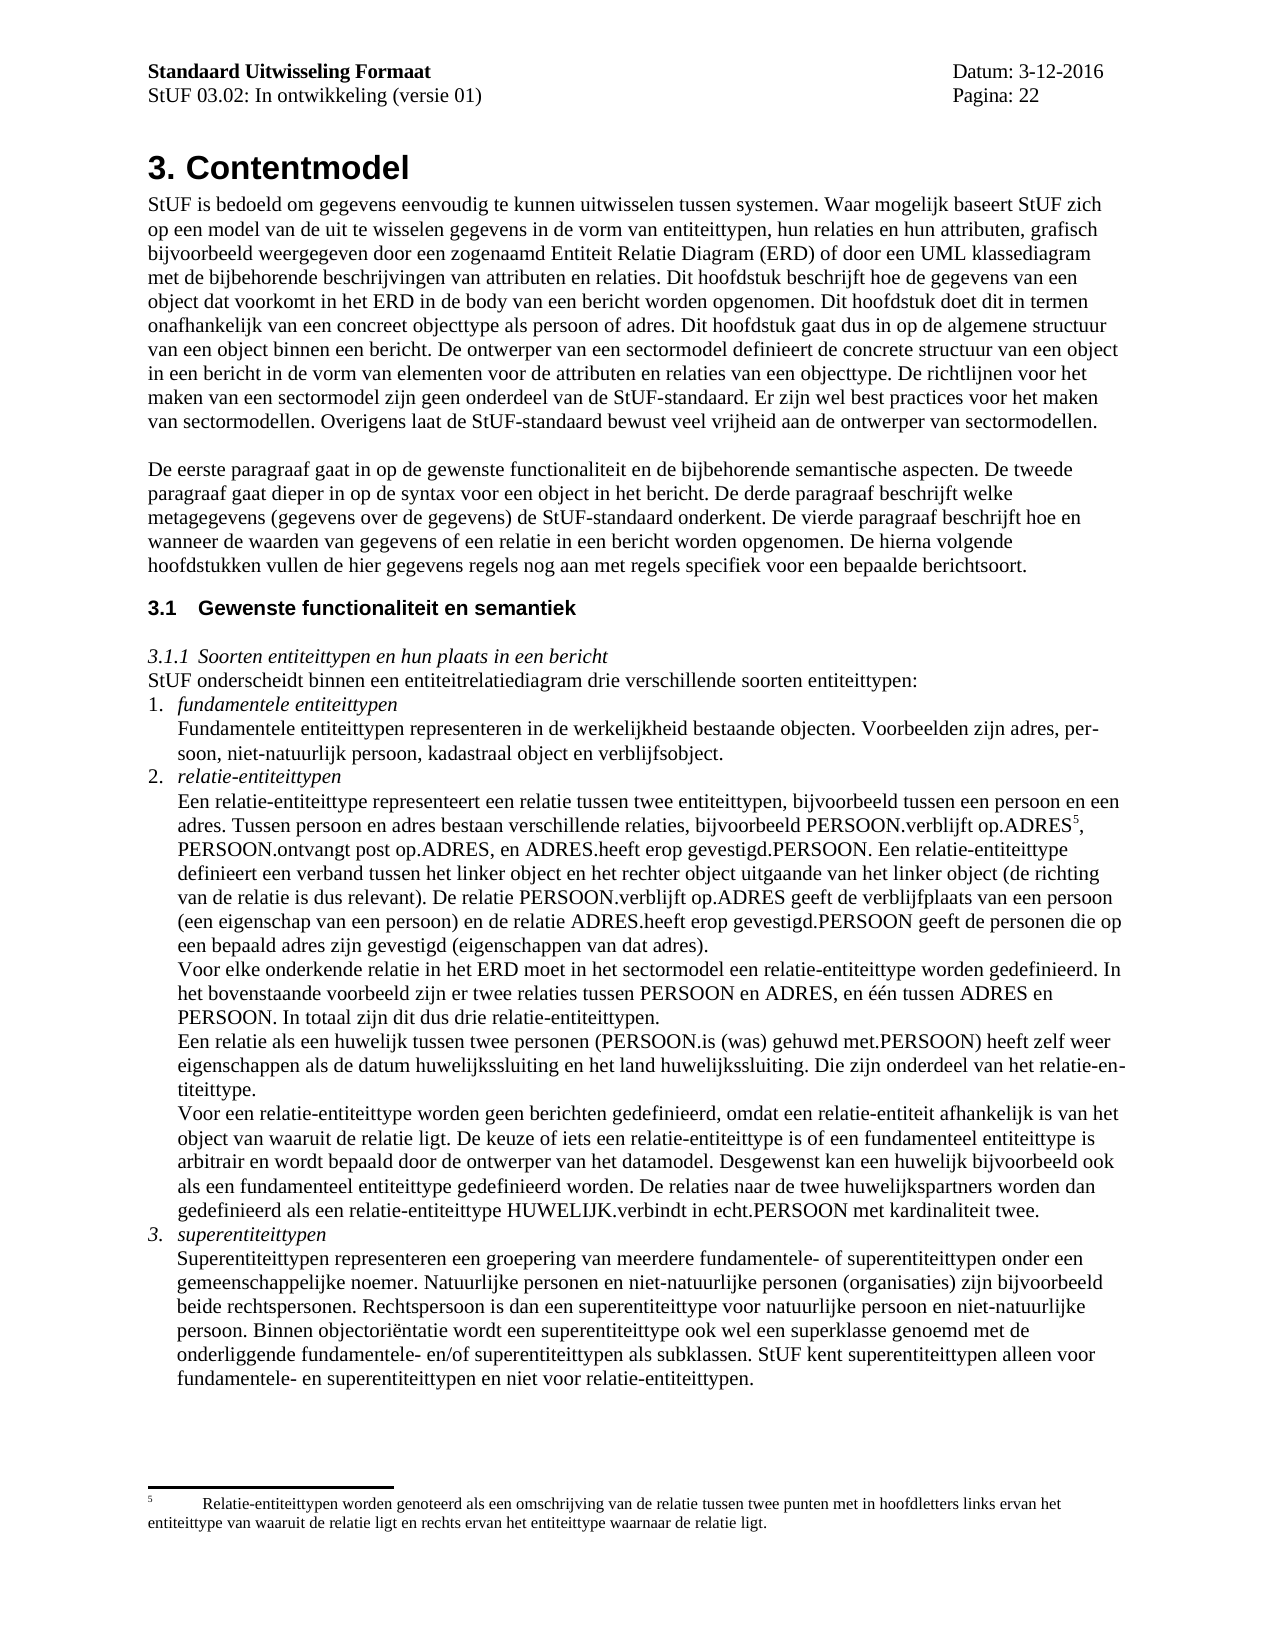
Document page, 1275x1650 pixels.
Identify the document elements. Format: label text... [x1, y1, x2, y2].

text De eerste paragraaf gaat in op de gewenste functionaliteit en de bijbehorende semantische aspecten. De tweede paragraaf gaat dieper in op de syntax voor een object in het bericht. De derde paragraaf beschrijft welke metagegevens (gegevens over de gegevens) de StUF-standaard onderkent. De vierde paragraaf beschrijft hoe en wanneer de waarden van gegevens of een relatie in een bericht worden opgenomen. De hierna volgende hoofdstukken vullen de hier gegevens regels nog aan met regels specifiek voor een bepaalde berichtsoort. [148, 457, 1127, 577]
text StUF onderscheidt binnen een entiteitrelatiediagram drie verschillende soorten entiteittypen: [148, 668, 1127, 692]
subtitle Contentmodel [148, 148, 1127, 186]
text StUF is bedoeld om gegevens eenvoudig te kunnen uitwisselen tussen systemen. Waar mogelijk baseert StUF zich op een model van de uit te wisselen gegevens in de vorm van entiteittypen, hun relaties en hun attributen, grafisch bijvoorbeeld weergegeven door een zogenaamd Entiteit Relatie Diagram (ERD) of door een UML klassediagram met de bijbehorende beschrijvingen van attributen en relaties. Dit hoofdstuk beschrijft hoe de gegevens van een object dat voorkomt in het ERD in de body van een bericht worden opgenomen. Dit hoofdstuk doet dit in termen onafhankelijk van een concreet objecttype als persoon of adres. Dit hoofdstuk gaat dus in op de algemene structuur van een object binnen een bericht. De ontwerper van een sectormodel definieert de concrete structuur van een object in een bericht in de vorm van elementen voor de attributen en relaties van een objecttype. De richtlijnen voor het maken van een sectormodel zijn geen onderdeel van de StUF-standaard. Er zijn wel best practices voor het maken van sectormodellen. Overigens laat de StUF-standaard bewust veel vrijheid aan de ontwerper van sectormodellen. [148, 192, 1127, 433]
subtitle Gewenste functionaliteit en semantiek [148, 596, 1127, 620]
list fundamentele entiteittypen Fundamentele entiteittypen representeren in de werkelijkheid bestaande objecten. Voorbeelden zijn adres, persoon, niet-natuurlijk persoon, kadastraal object en verblijfsobject. [148, 692, 1127, 764]
list relatie-entiteittypen Een relatie-entiteittype representeert een relatie tussen twee entiteittypen, bijvoorbeeld tussen een persoon en een adres. Tussen persoon en adres bestaan verschillende relaties, bijvoorbeeld PERSOON.verblijft op.ADRES, PERSOON.ontvangt post op.ADRES, en ADRES.heeft erop gevestigd.PERSOON. Een relatie-entiteittype definieert een verband tussen het linker object en het rechter object uitgaande van het linker object (de richting van de relatie is dus relevant). De relatie PERSOON.verblijft op.ADRES geeft de verblijfplaats van een persoon (een eigenschap van een persoon) en de relatie ADRES.heeft erop gevestigd.PERSOON geeft de personen die op een bepaald adres zijn gevestigd (eigenschappen van dat adres). Voor elke onderkende relatie in het ERD moet in het sectormodel een relatie-entiteittype worden gedefinieerd. In het bovenstaande voorbeeld zijn er twee relaties tussen PERSOON en ADRES, en één tussen ADRES en PERSOON. In totaal zijn dit dus drie relatie-entiteittypen. Een relatie als een huwelijk tussen twee personen (PERSOON.is (was) gehuwd met.PERSOON) heeft zelf weer eigenschappen als de datum huwelijkssluiting en het land huwelijkssluiting. Die zijn onderdeel van het relatie-entiteittype. Voor een relatie-entiteittype worden geen berichten gedefinieerd, omdat een relatie-entiteit afhankelijk is van het object van waaruit de relatie ligt. De keuze of iets een relatie-entiteittype is of een fundamenteel entiteittype is arbitrair en wordt bepaald door de ontwerper van het datamodel. Desgewenst kan een huwelijk bijvoorbeeld ook als een fundamenteel entiteittype gedefinieerd worden. De relaties naar de twee huwelijkspartners worden dan gedefinieerd als een relatie-entiteittype HUWELIJK.verbindt in echt.PERSOON met kardinaliteit twee. [148, 764, 1127, 1222]
subtitle Soorten entiteittypen en hun plaats in een bericht [148, 644, 1127, 668]
list superentiteittypen [148, 1222, 1127, 1246]
list Superentiteittypen representeren een groepering van meerdere fundamentele- of superentiteittypen onder een gemeenschappelijke noemer. Natuurlijke personen en niet-natuurlijke personen (organisaties) zijn bijvoorbeeld beide rechtspersonen. Rechtspersoon is dan een superentiteittype voor natuurlijke persoon en niet-natuurlijke persoon. Binnen objectoriëntatie wordt een superentiteittype ook wel een superklasse genoemd met de onderliggende fundamentele- en/of superentiteittypen als subklassen. StUF kent superentiteittypen alleen voor fundamentele- en superentiteittypen en niet voor relatie-entiteittypen. [177, 1246, 1127, 1390]
